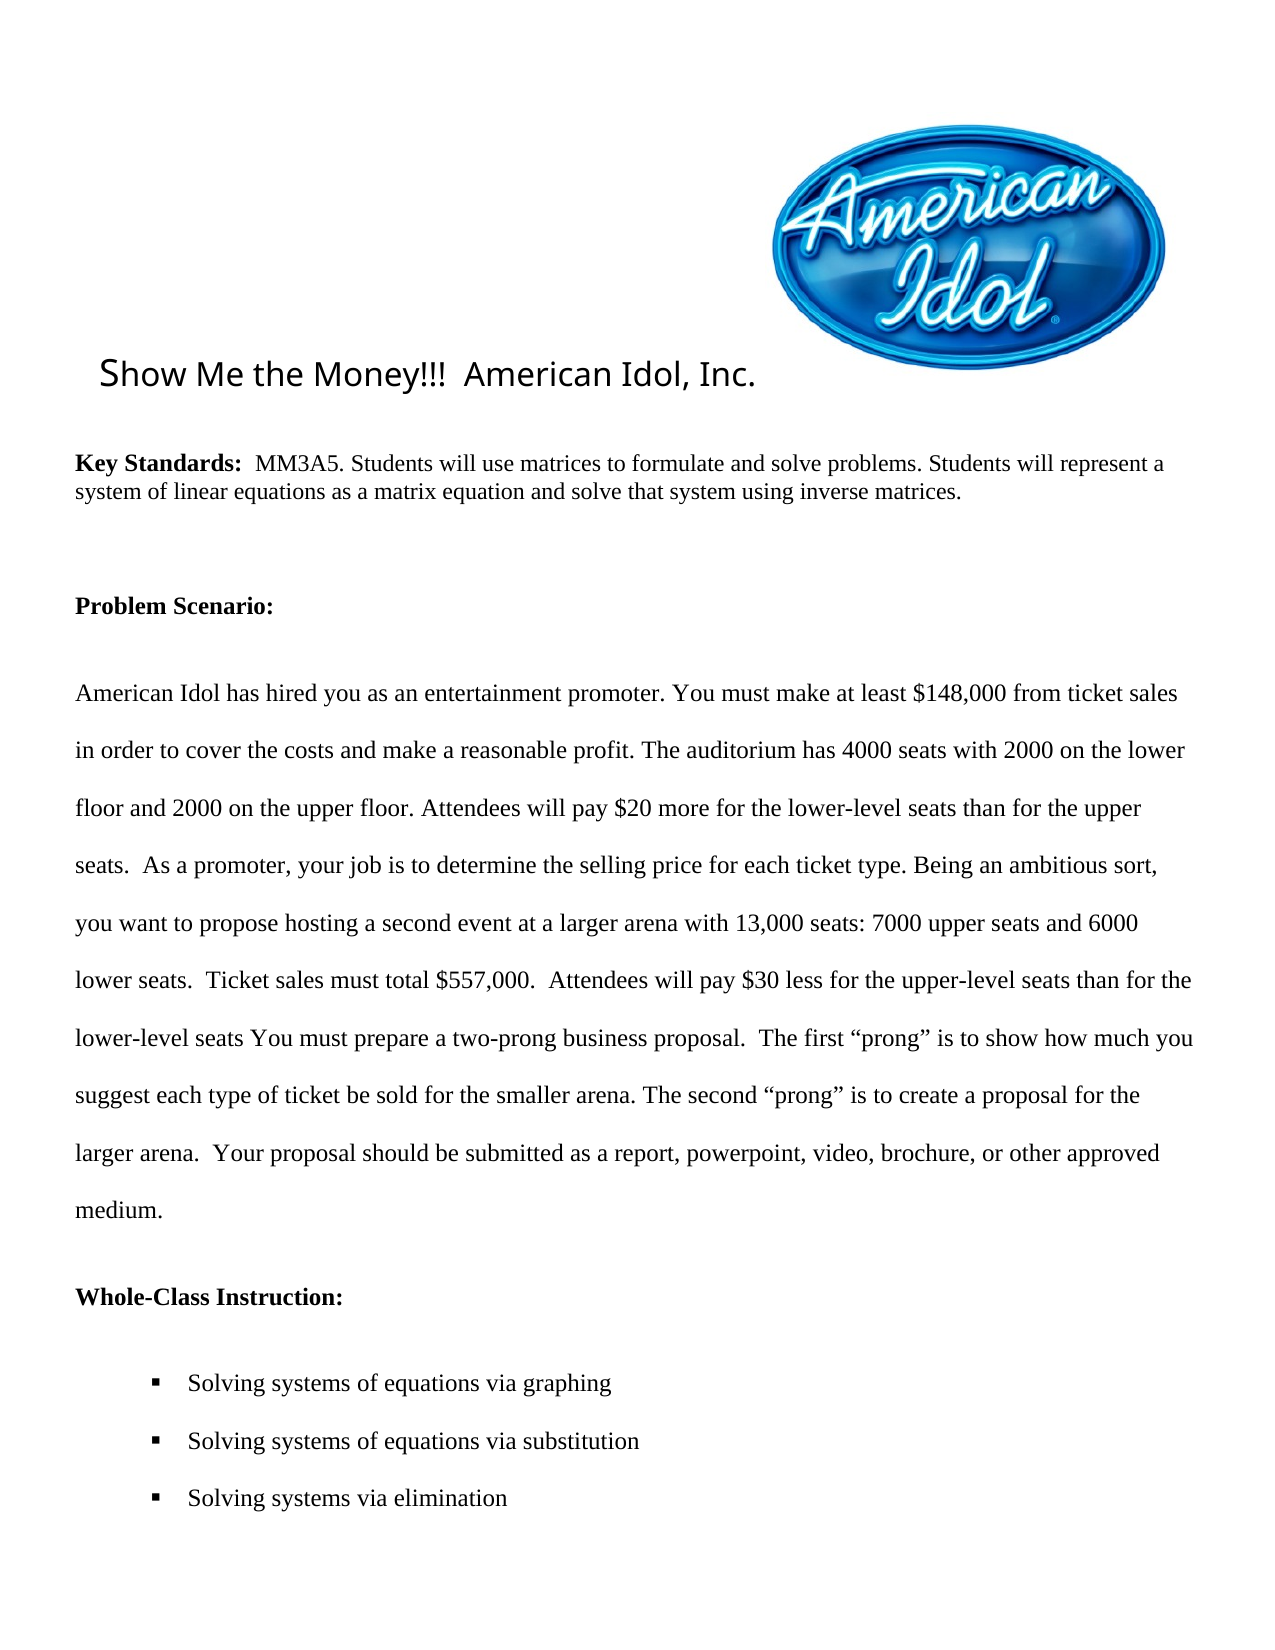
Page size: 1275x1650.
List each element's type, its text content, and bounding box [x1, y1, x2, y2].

subtitle Whole-Class Instruction: [75, 1282, 1200, 1311]
list Solving systems of equations via graphing [150, 1368, 1200, 1397]
subtitle Problem Scenario: [75, 591, 1200, 620]
text American Idol has hired you as an entertainment promoter. You must make at least $148,000 from ticket sales in order to cover the costs and make a reasonable profit. The auditorium has 4000 seats with 2000 on the lower floor and 2000 on the upper floor. Attendees will pay $20 more for the lower-level seats than for the upper seats. As a promoter, your job is to determine the selling price for each ticket type. Being an ambitious sort, you want to propose hosting a second event at a larger arena with 13,000 seats: 7000 upper seats and 6000 lower seats. Ticket sales must total $557,000. Attendees will pay $30 less for the upper-level seats than for the lower-level seats You must prepare a two-prong business proposal. The first “prong” is to show how much you suggest each type of ticket be sold for the smaller arena. The second “prong” is to create a proposal for the larger arena. Your proposal should be submitted as a report, powerpoint, video, brochure, or other approved medium. [75, 678, 1200, 1224]
list Solving systems of equations via substitution [150, 1426, 1200, 1455]
text Key Standards: MM3A5. Students will use matrices to formulate and solve problems. Students will represent a system of linear equations as a matrix equation and solve that system using inverse matrices. [75, 448, 1200, 504]
list Solving systems via elimination [150, 1483, 1200, 1512]
picture [765, 112, 1177, 386]
